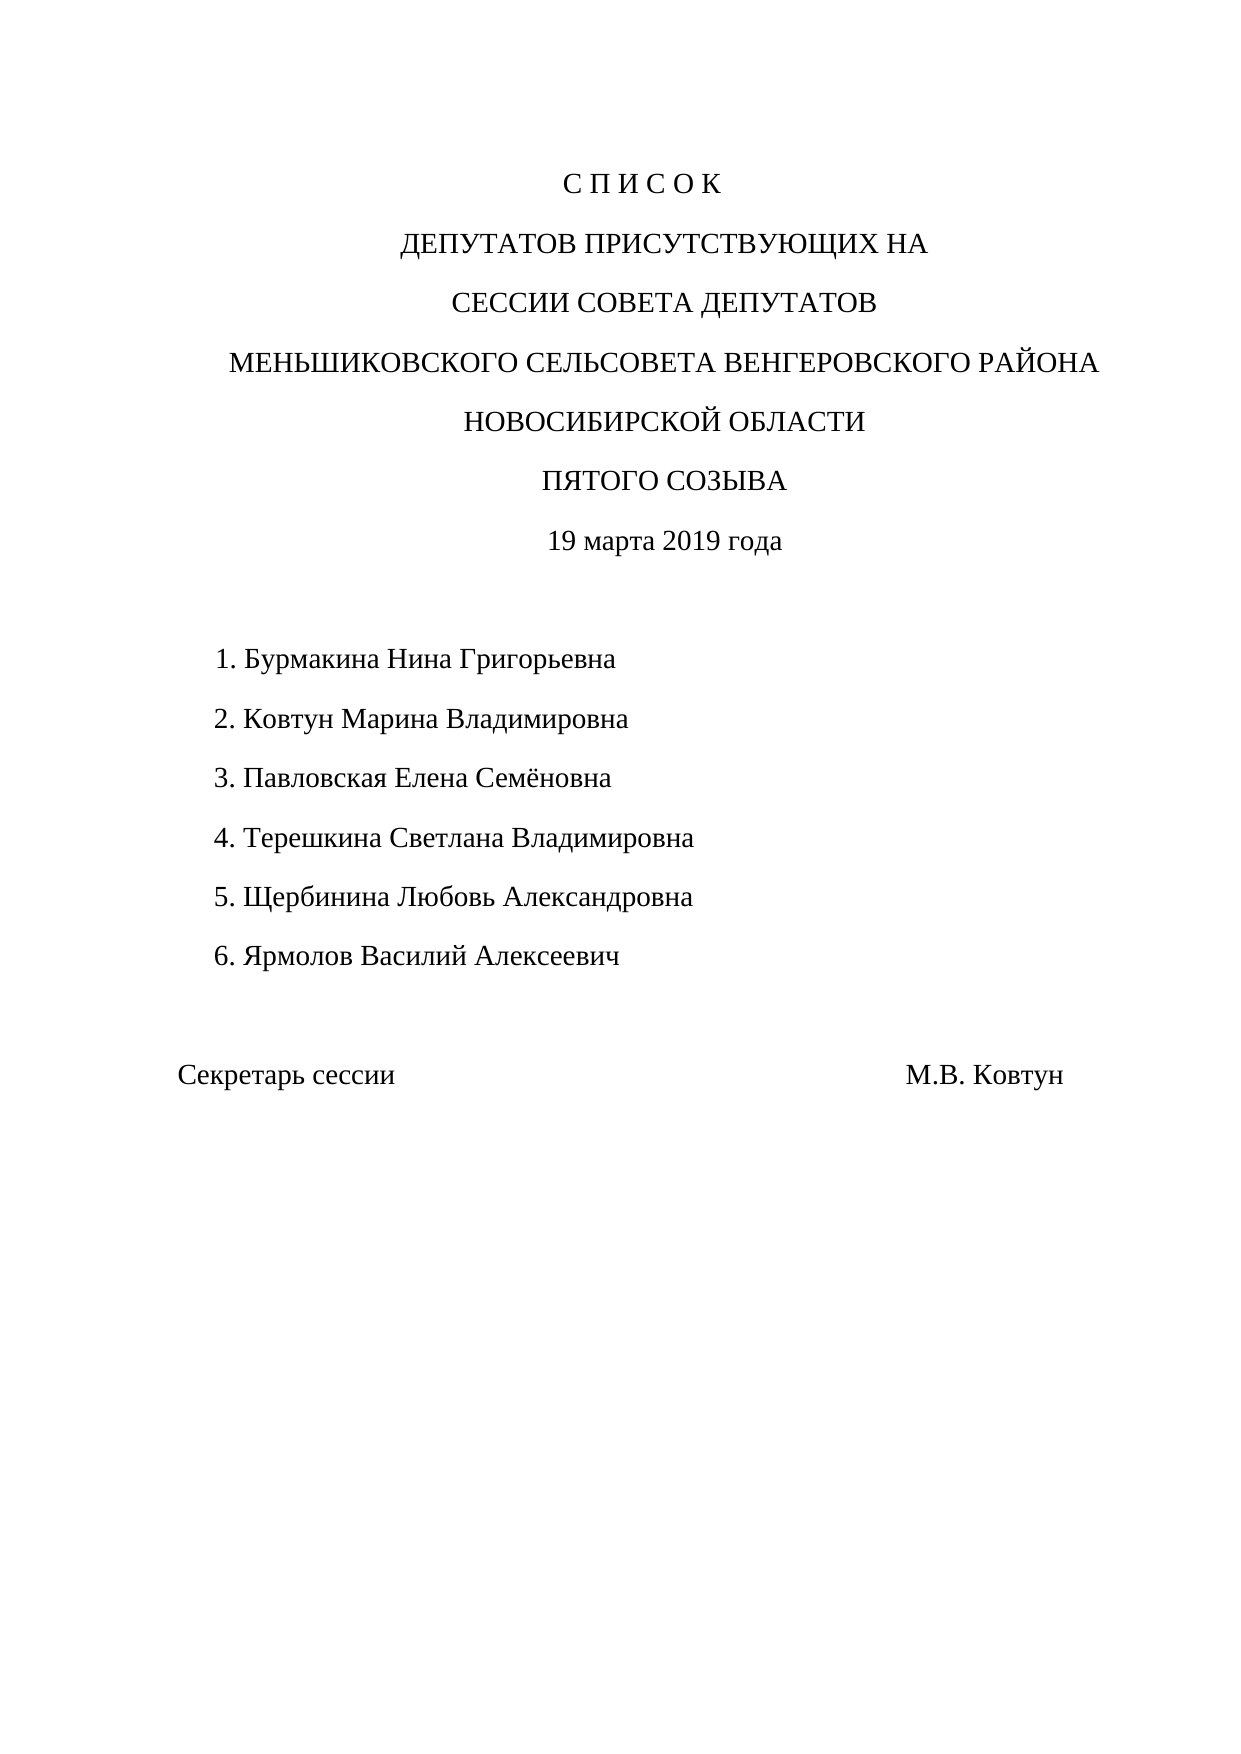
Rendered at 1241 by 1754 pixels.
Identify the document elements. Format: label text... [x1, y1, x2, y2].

text 4. Терешкина Светлана Владимировна [177, 820, 1152, 853]
text НОВОСИБИРСКОЙ ОБЛАСТИ [177, 404, 1152, 438]
text МЕНЬШИКОВСКОГО СЕЛЬСОВЕТА ВЕНГЕРОВСКОГО РАЙОНА [177, 345, 1152, 378]
text 19 марта 2019 года [177, 523, 1152, 556]
text 6. Ярмолов Василий Алексеевич [177, 938, 1152, 972]
text ПЯТОГО СОЗЫВА [177, 463, 1152, 497]
text 2. Ковтун Марина Владимировна [177, 701, 1152, 734]
text 3. Павловская Елена Семёновна [177, 760, 1152, 794]
text СЕССИИ СОВЕТА ДЕПУТАТОВ [177, 285, 1152, 319]
text 5. Щербинина Любовь Александровна [177, 879, 1152, 913]
text ДЕПУТАТОВ ПРИСУТСТВУЮЩИХ НА [177, 226, 1152, 259]
text С П И С О К [177, 167, 1152, 200]
text 1. Бурмакина Нина Григорьевна [215, 642, 1152, 675]
text Секретарь сессии М.В. Ковтун [177, 1057, 1152, 1091]
